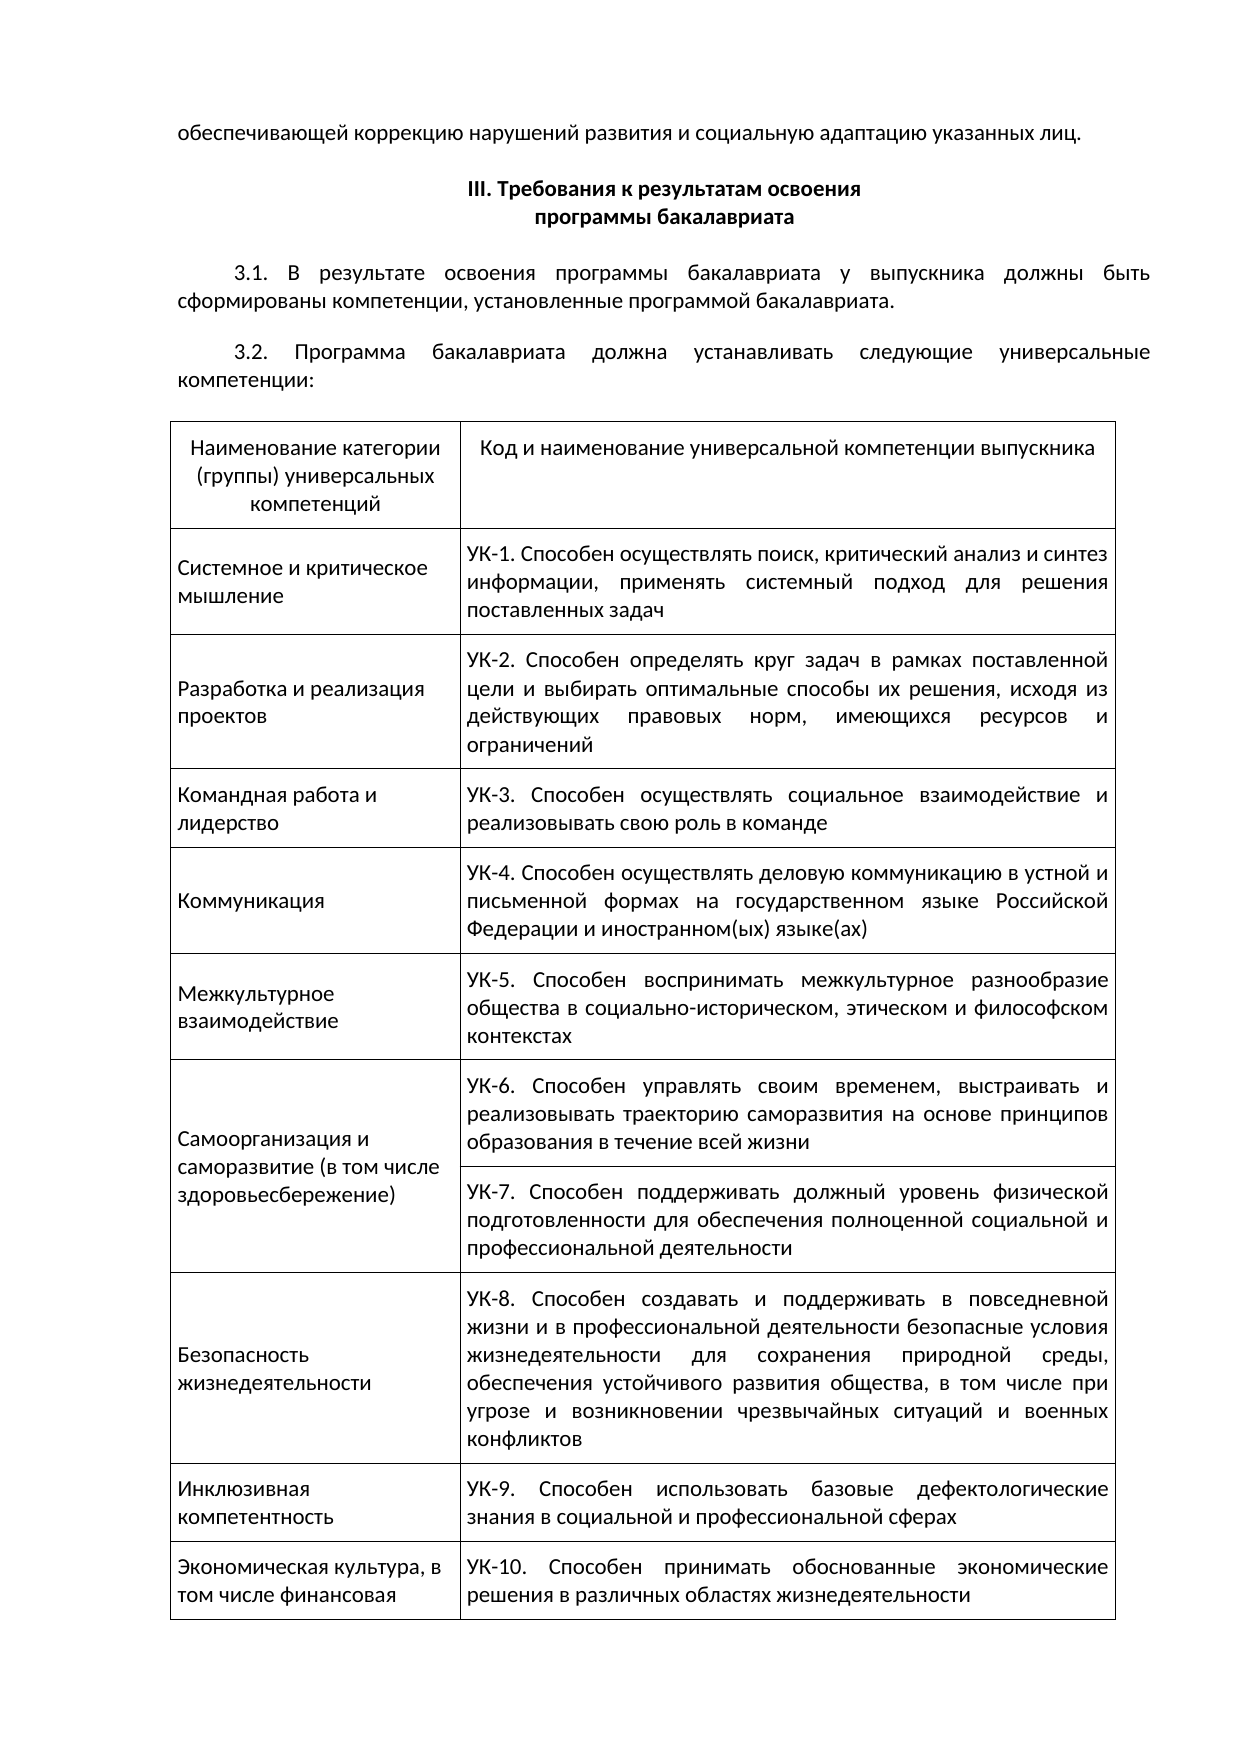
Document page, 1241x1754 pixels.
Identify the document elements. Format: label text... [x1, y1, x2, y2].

table_cell Командная работа и лидерство [171, 769, 460, 847]
table_cell Разработка и реализация проектов [171, 635, 460, 768]
text 3.1. В результате освоения программы бакалавриата у выпускника должны быть сформированы компетенции, установленные программой бакалавриата. [177, 258, 1152, 314]
table_cell УК-5. Способен воспринимать межкультурное разнообразие общества в социально-историческом, этическом и философском контекстах [461, 954, 1115, 1059]
table_cell Самоорганизация и саморазвитие (в том числе здоровьесбережение) [171, 1060, 460, 1272]
table_cell УК-3. Способен осуществлять социальное взаимодействие и реализовывать свою роль в команде [461, 769, 1115, 847]
table_cell Безопасность жизнедеятельности [171, 1273, 460, 1462]
table_cell УК-7. Способен поддерживать должный уровень физической подготовленности для обеспечения полноценной социальной и профессиональной деятельности [461, 1167, 1115, 1272]
table_cell УК-1. Способен осуществлять поиск, критический анализ и синтез информации, применять системный подход для решения поставленных задач [461, 529, 1115, 634]
table_header Код и наименование универсальной компетенции выпускника [461, 422, 1115, 528]
title III. Требования к результатам освоения [177, 174, 1152, 202]
table_cell Коммуникация [171, 848, 460, 953]
table_cell УК-9. Способен использовать базовые дефектологические знания в социальной и профессиональной сферах [461, 1464, 1115, 1541]
table_cell УК-2. Способен определять круг задач в рамках поставленной цели и выбирать оптимальные способы их решения, исходя из действующих правовых норм, имеющихся ресурсов и ограничений [461, 635, 1115, 768]
table_header Наименование категории (группы) универсальных компетенций [171, 422, 460, 528]
table_cell УК-8. Способен создавать и поддерживать в повседневной жизни и в профессиональной деятельности безопасные условия жизнедеятельности для сохранения природной среды, обеспечения устойчивого развития общества, в том числе при угрозе и возникновении чрезвычайных ситуаций и военных конфликтов [461, 1273, 1115, 1462]
table_cell УК-6. Способен управлять своим временем, выстраивать и реализовывать траекторию саморазвития на основе принципов образования в течение всей жизни [461, 1060, 1115, 1166]
table_cell Инклюзивная компетентность [171, 1464, 460, 1541]
table_cell УК-4. Способен осуществлять деловую коммуникацию в устной и письменной формах на государственном языке Российской Федерации и иностранном(ых) языке(ах) [461, 848, 1115, 953]
title программы бакалавриата [177, 202, 1152, 230]
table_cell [171, 1542, 460, 1619]
table_cell Межкультурное взаимодействие [171, 954, 460, 1059]
text 3.2. Программа бакалавриата должна устанавливать следующие универсальные компетенции: [177, 337, 1152, 393]
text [177, 118, 1152, 146]
table_cell Системное и критическое мышление [171, 529, 460, 634]
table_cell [461, 1542, 1115, 1619]
